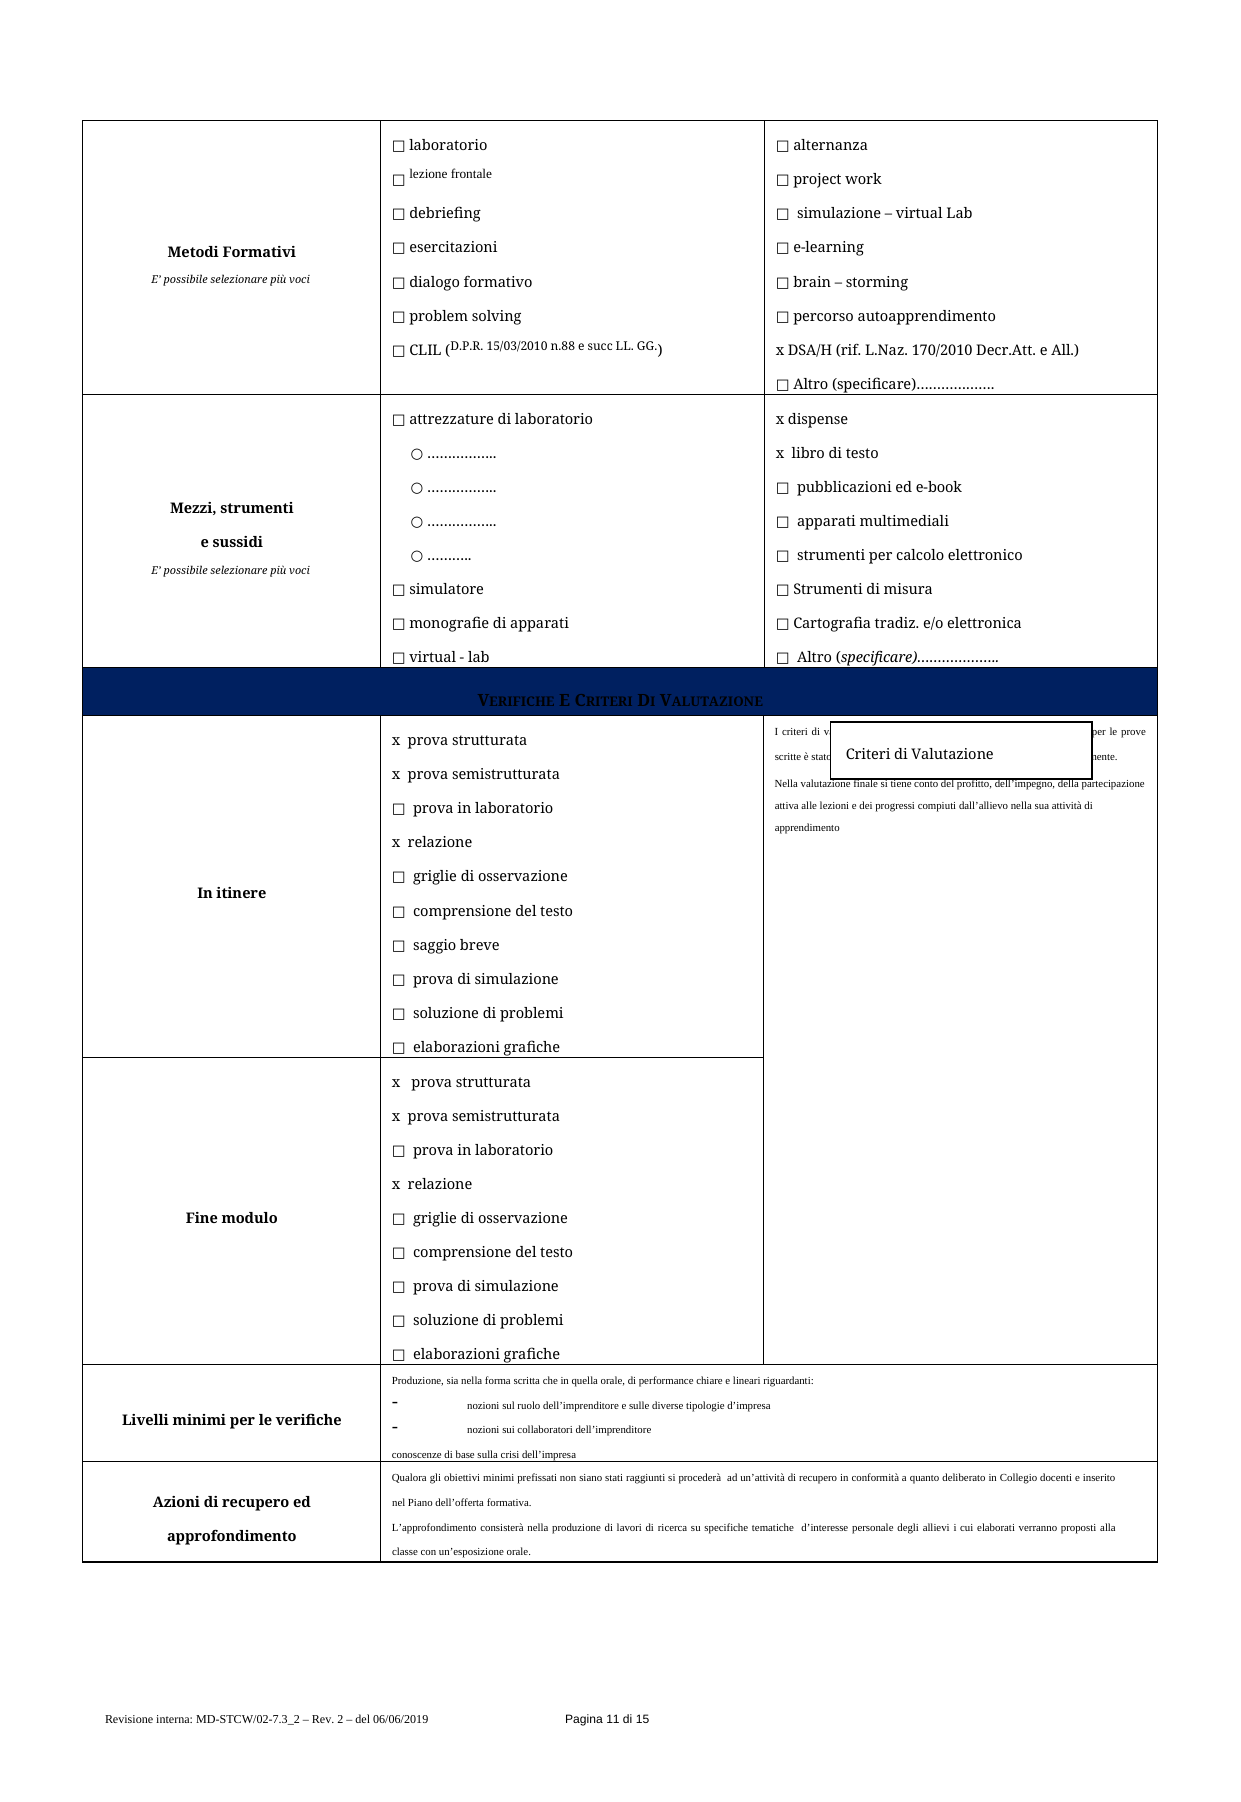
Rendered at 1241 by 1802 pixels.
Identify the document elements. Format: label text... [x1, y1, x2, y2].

table_cell Metodi Formativi E’ possibile selezionare più voci [83, 121, 380, 393]
table_cell Qualora gli obiettivi minimi prefissati non siano stati raggiunti si procederà ad un’attività di recupero in conformità a quanto deliberato in Collegio docenti e inserito nel Piano dell’offerta formativa. L’approfondimento consisterà nella produzione di lavori di ricerca su specifiche tematiche d’interesse personale degli allievi i cui elaborati verranno proposti alla classe con un’esposizione orale. [381, 1462, 1157, 1561]
table_cell □ alternanza □ project work □ simulazione – virtual Lab □ e-learning □ brain – storming □ percorso autoapprendimento x DSA/H (rif. L.Naz. 170/2010 Decr.Att. e All.) □ Altro (specificare)………………. [765, 121, 1157, 393]
table_cell In itinere [83, 716, 380, 1057]
table_cell Produzione, sia nella forma scritta che in quella orale, di performance chiare e lineari riguardanti: nozioni sul ruolo dell’imprenditore e sulle diverse tipologie d’impresa nozioni sui collaboratori dell’imprenditore conoscenze di base sulla crisi dell’impresa [381, 1365, 1157, 1461]
table_cell Mezzi, strumenti e sussidi E’ possibile selezionare più voci [83, 395, 380, 667]
table_cell □ laboratorio □ lezione frontale □ debriefing □ esercitazioni □ dialogo formativo □ problem solving □ CLIL (D.P.R. 15/03/2010 n.88 e succ LL. GG.) [381, 121, 764, 393]
table_cell x prova strutturata x prova semistrutturata □ prova in laboratorio x relazione □ griglie di osservazione □ comprensione del testo □ prova di simulazione □ soluzione di problemi □ elaborazioni grafiche [381, 1058, 763, 1364]
table_cell Verifiche E Criteri Di Valutazione [83, 668, 1157, 715]
table_cell Fine modulo [83, 1058, 380, 1364]
table_cell x prova strutturata x prova semistrutturata □ prova in laboratorio x relazione □ griglie di osservazione □ comprensione del testo □ saggio breve □ prova di simulazione □ soluzione di problemi □ elaborazioni grafiche [381, 716, 763, 1057]
table_cell □ attrezzature di laboratorio ○ …………….. ○ …………….. ○ …………….. ○ ……….. □ simulatore □ monografie di apparati □ virtual - lab [381, 395, 764, 667]
table_cell x dispense x libro di testo □ pubblicazioni ed e-book □ apparati multimediali □ strumenti per calcolo elettronico □ Strumenti di misura □ Cartografia tradiz. e/o elettronica □ Altro (specificare)……………….. [765, 395, 1157, 667]
table_cell I criteri di valutazione per le prove sono quelli riportati nel P.T.O.F. ; per le prove scritte è stato attribuito un punteggio secondo una griglia stilata appositamente. Nella valutazione finale si tiene conto del profitto, dell’impegno, della partecipazione attiva alle lezioni e dei progressi compiuti dall’allievo nella sua attività di apprendimento [764, 716, 1157, 1364]
table_cell Azioni di recupero ed approfondimento [83, 1462, 380, 1561]
table_cell Livelli minimi per le verifiche [83, 1365, 380, 1461]
